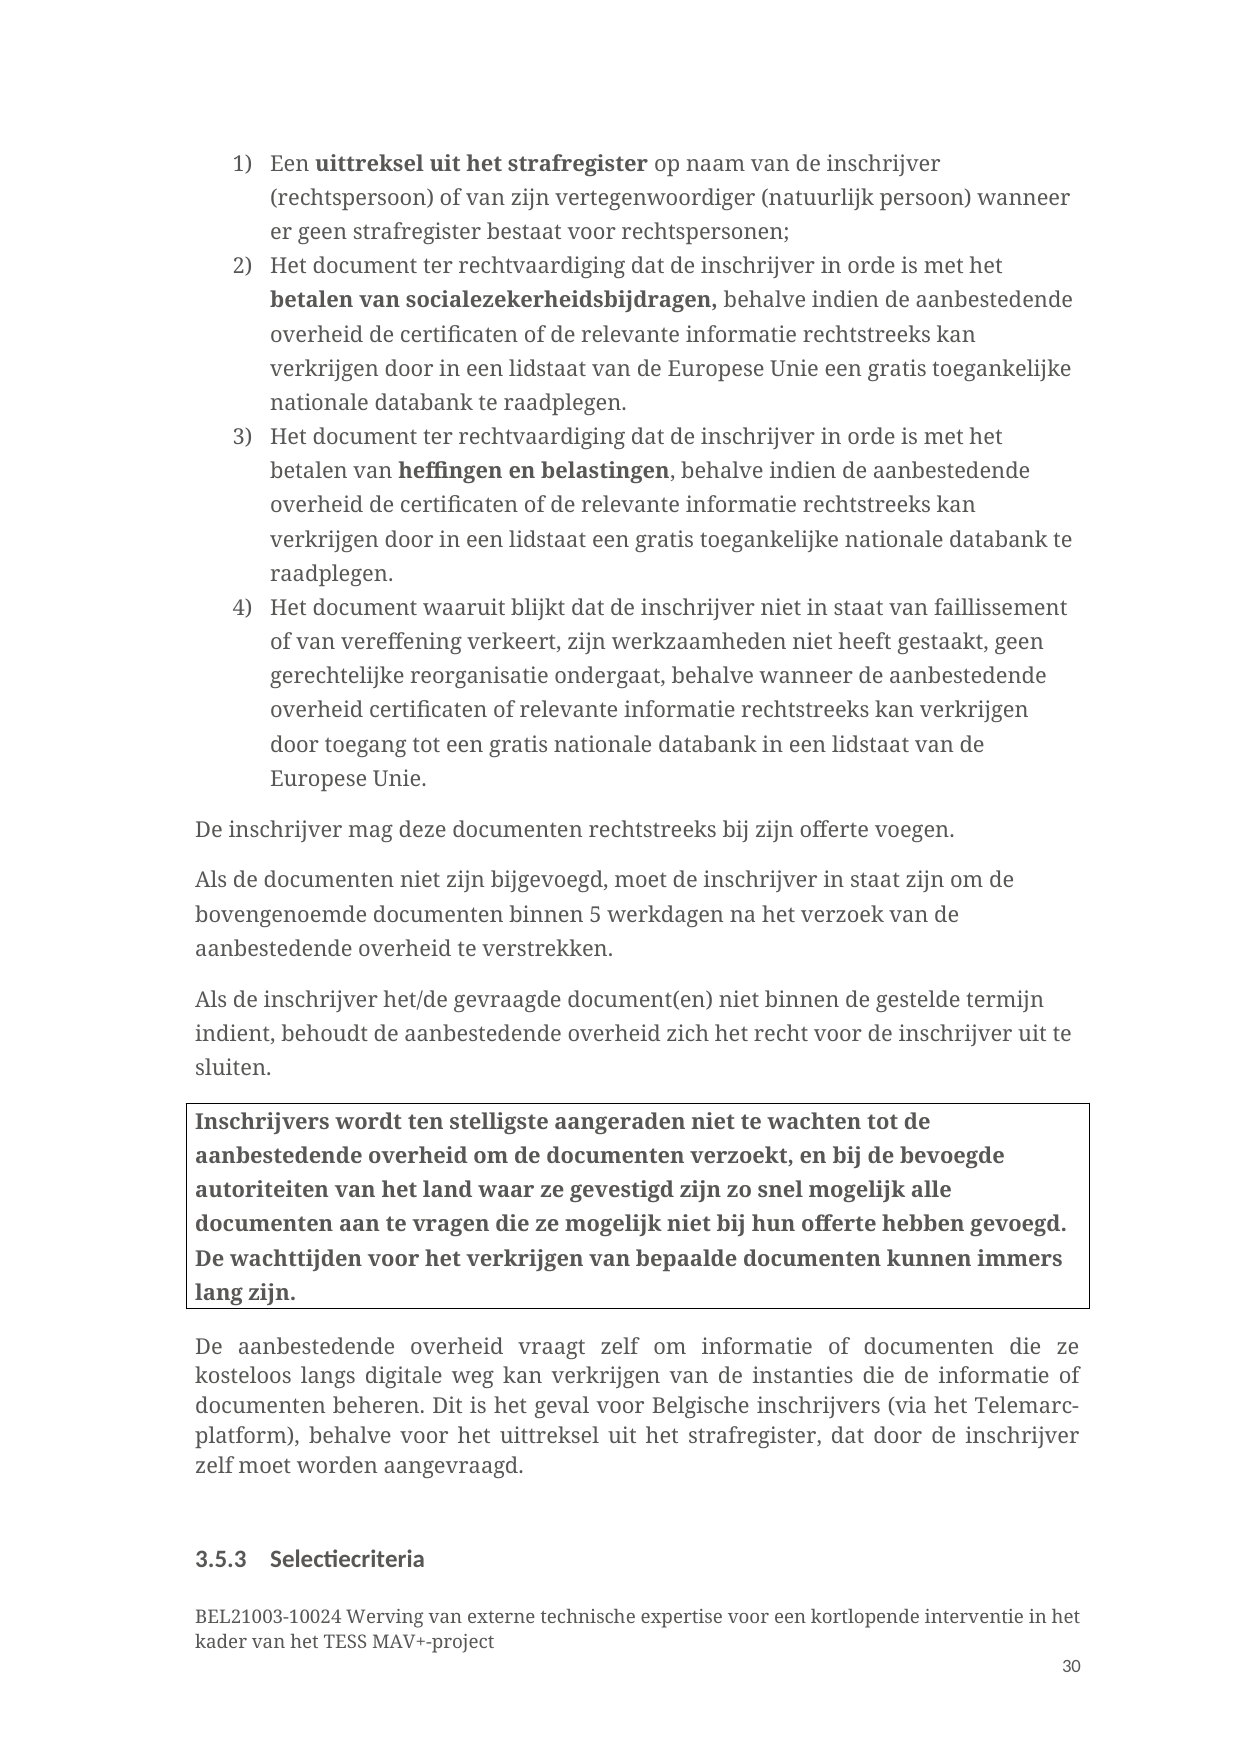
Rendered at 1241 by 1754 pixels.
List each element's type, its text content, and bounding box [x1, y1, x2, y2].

text De aanbestedende overheid vraagt zelf om informatie of documenten die ze kosteloos langs digitale weg kan verkrijgen van de instanties die de informatie of documenten beheren. Dit is het geval voor Belgische inschrijvers (via het Telemarc-platform), behalve voor het uittreksel uit het strafregister, dat door de inschrijver zelf moet worden aangevraagd. [195, 1331, 1081, 1479]
text Inschrijvers wordt ten stelligste aangeraden niet te wachten tot de aanbestedende overheid om de documenten verzoekt, en bij de bevoegde autoriteiten van het land waar ze gevestigd zijn zo snel mogelijk alle documenten aan te vragen die ze mogelijk niet bij hun offerte hebben gevoegd. De wachttijden voor het verkrijgen van bepaalde documenten kunnen immers lang zijn. [187, 1104, 1089, 1308]
text Als de documenten niet zijn bijgevoegd, moet de inschrijver in staat zijn om de bovengenoemde documenten binnen 5 werkdagen na het verzoek van de aanbestedende overheid te verstrekken. [195, 864, 1081, 962]
subtitle Selectiecriteria [195, 1543, 1081, 1573]
text De inschrijver mag deze documenten rechtstreeks bij zijn offerte voegen. [195, 813, 1081, 843]
text Als de inschrijver het/de gevraagde document(en) niet binnen de gestelde termijn indient, behoudt de aanbestedende overheid zich het recht voor de inschrijver uit te sluiten. [195, 983, 1081, 1082]
list Het document ter rechtvaardiging dat de inschrijver in orde is met het betalen van socialezekerheidsbijdragen, behalve indien de aanbestedende overheid de certificaten of de relevante informatie rechtstreeks kan verkrijgen door in een lidstaat van de Europese Unie een gratis toegankelijke nationale databank te raadplegen. [232, 250, 1081, 417]
list Het document waaruit blijkt dat de inschrijver niet in staat van faillissement of van vereffening verkeert, zijn werkzaamheden niet heeft gestaakt, geen gerechtelijke reorganisatie ondergaat, behalve wanneer de aanbestedende overheid certificaten of relevante informatie rechtstreeks kan verkrijgen door toegang tot een gratis nationale databank in een lidstaat van de Europese Unie. [232, 592, 1081, 792]
list Het document ter rechtvaardiging dat de inschrijver in orde is met het betalen van heffingen en belastingen, behalve indien de aanbestedende overheid de certificaten of de relevante informatie rechtstreeks kan verkrijgen door in een lidstaat een gratis toegankelijke nationale databank te raadplegen. [232, 421, 1081, 587]
list Een uittreksel uit het strafregister op naam van de inschrijver (rechtspersoon) of van zijn vertegenwoordiger (natuurlijk persoon) wanneer er geen strafregister bestaat voor rechtspersonen; [232, 148, 1081, 246]
